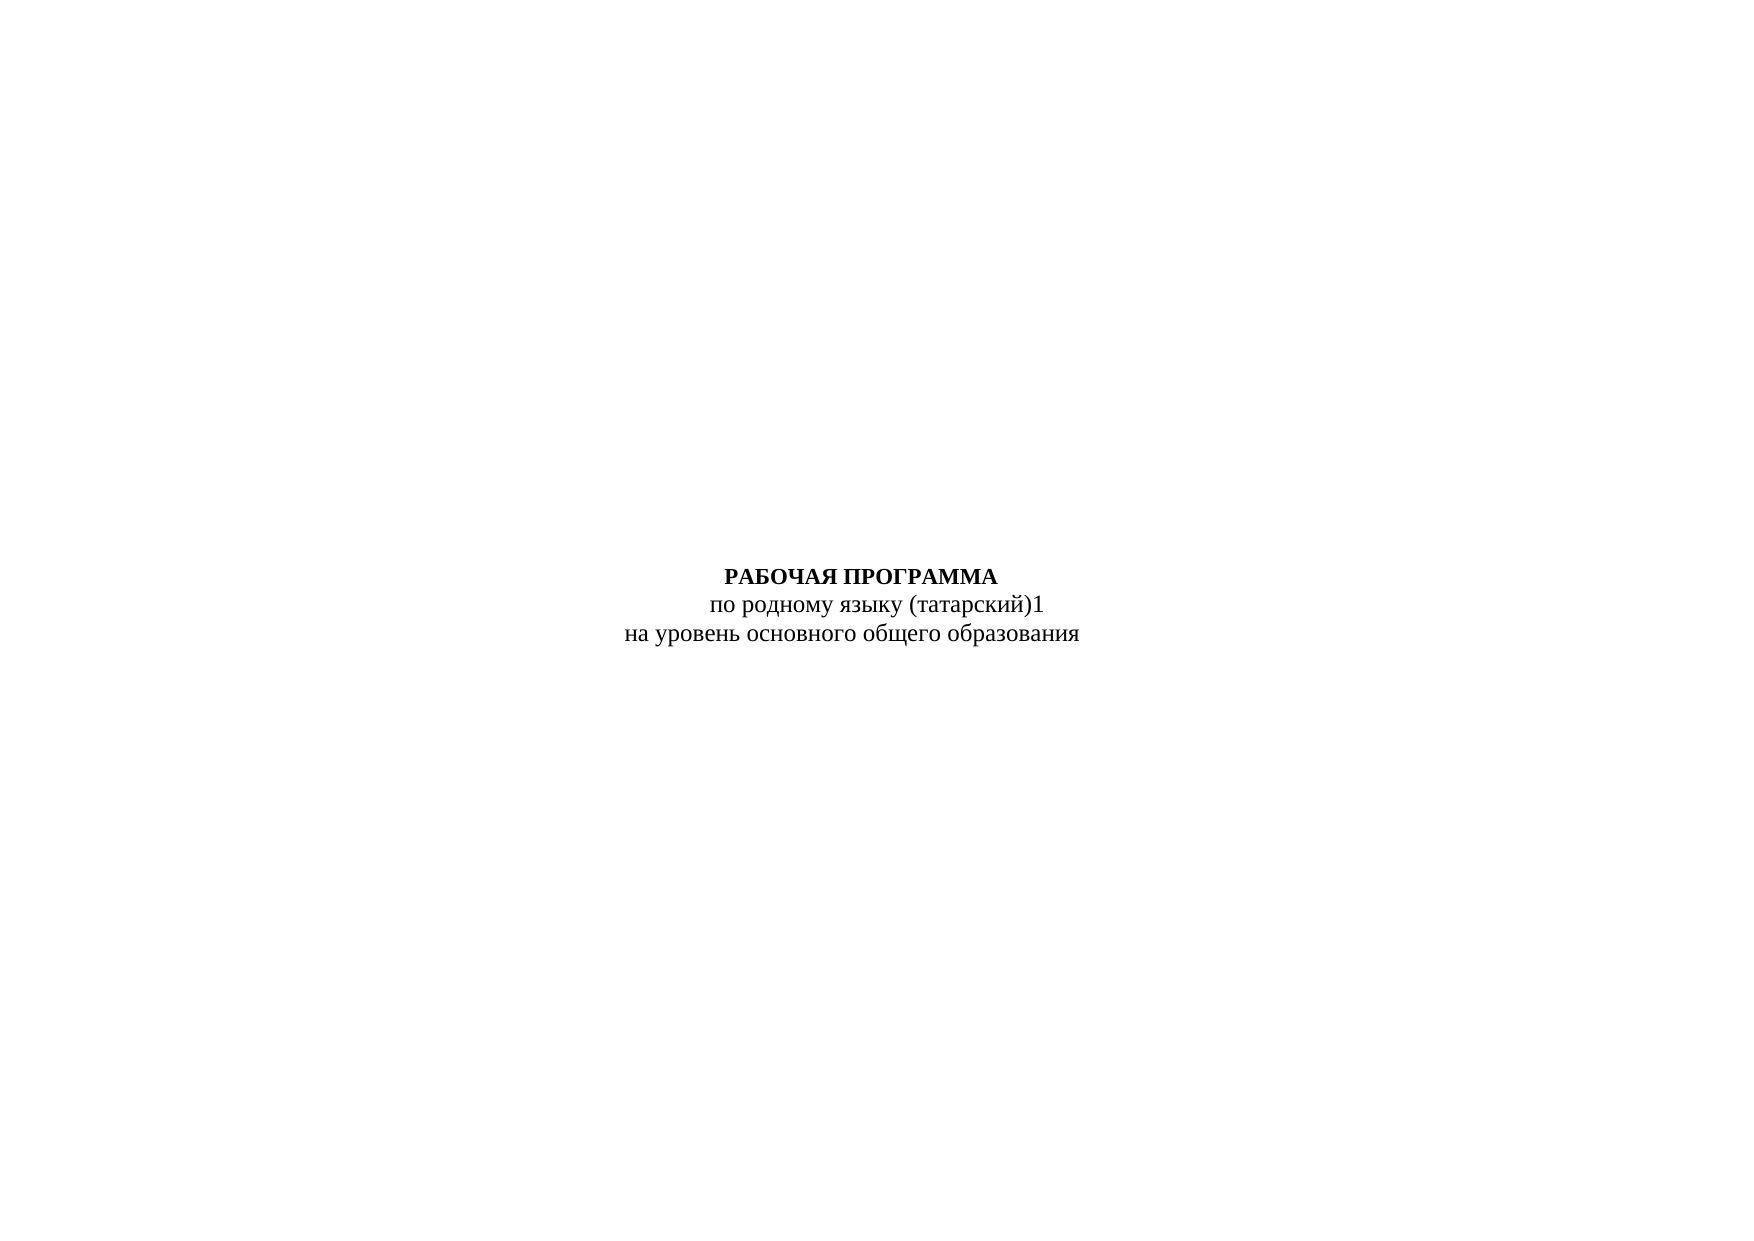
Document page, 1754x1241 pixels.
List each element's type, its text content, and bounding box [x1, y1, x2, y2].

text по родному языку (татарский)1 [118, 589, 1636, 618]
text РАБОЧАЯ ПРОГРАММА [118, 563, 1627, 589]
text на уровень основного общего образования [118, 618, 1636, 647]
